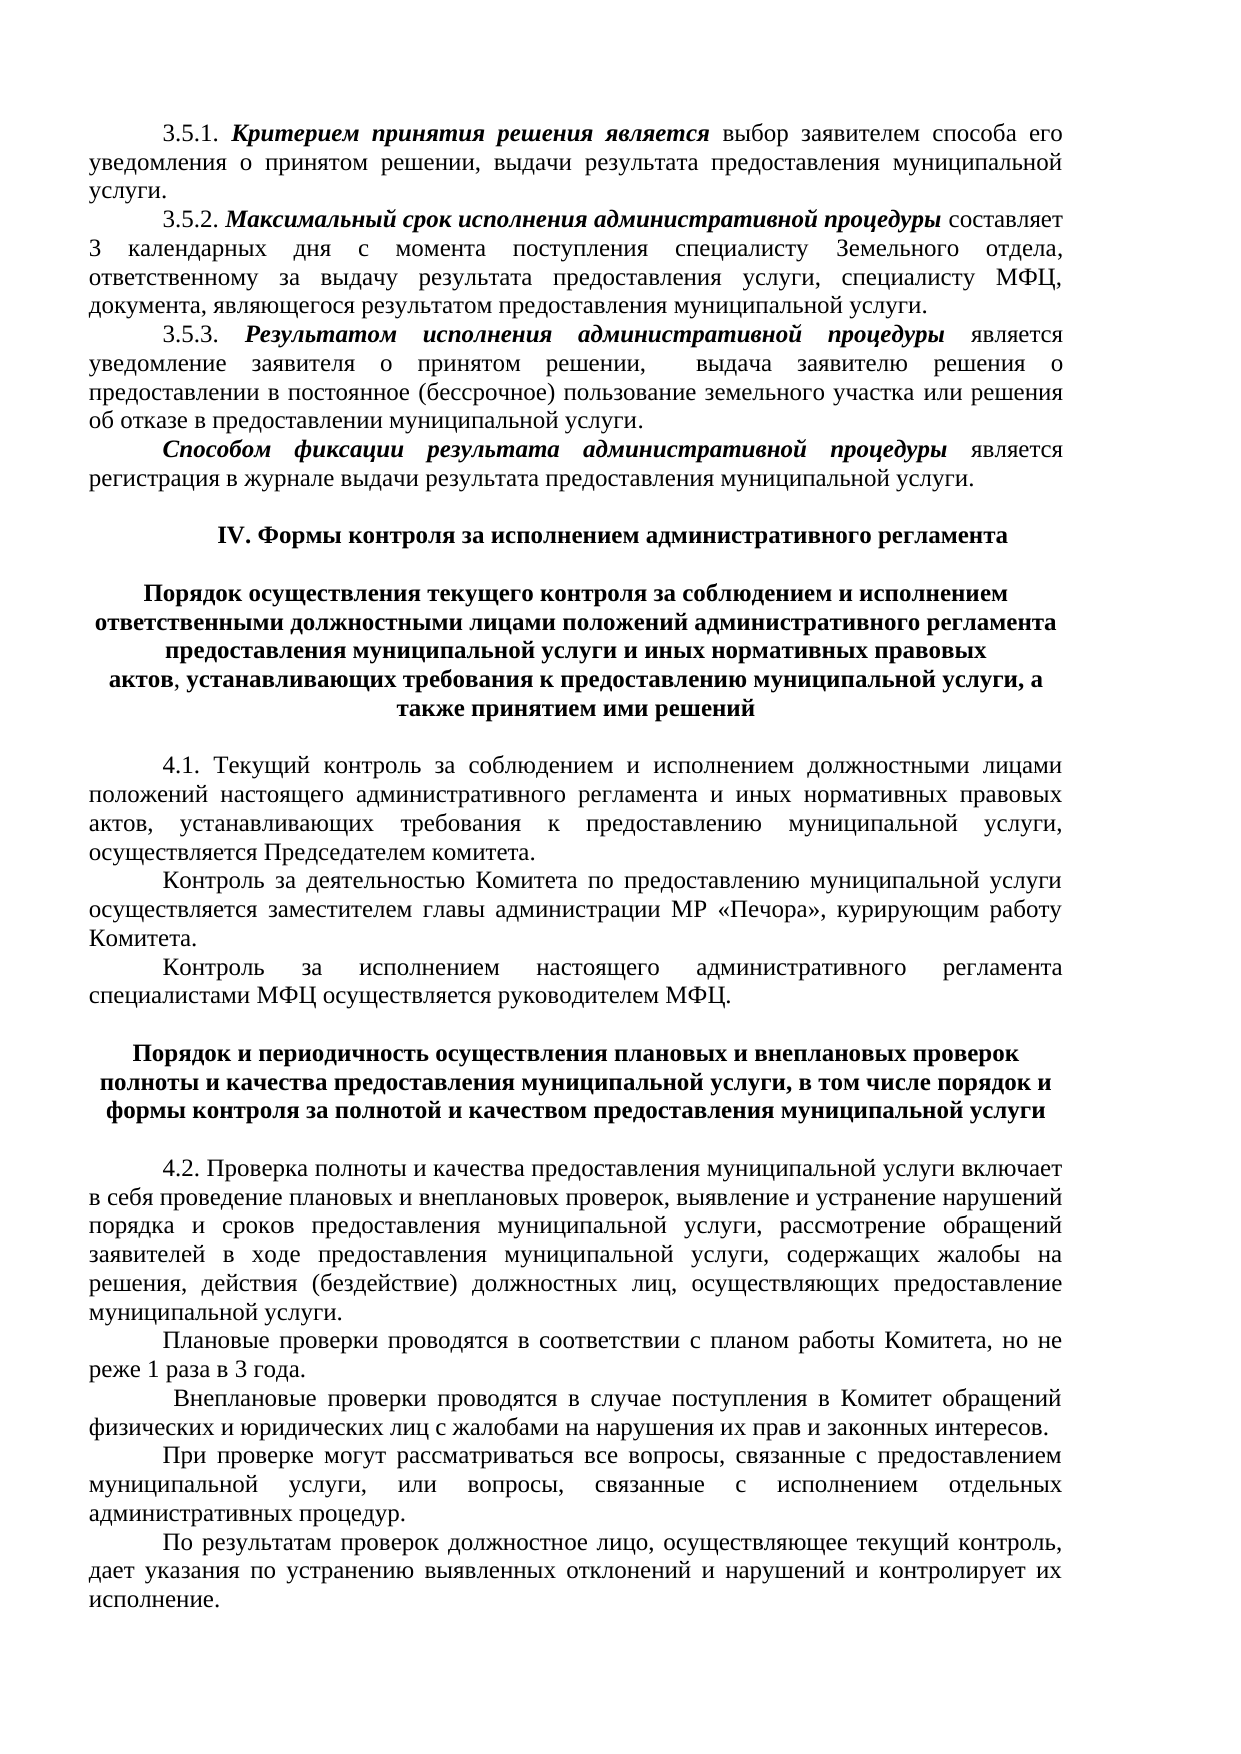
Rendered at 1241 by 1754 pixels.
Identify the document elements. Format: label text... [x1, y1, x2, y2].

text Внеплановые проверки проводятся в случае поступления в Комитет обращений физических и юридических лиц с жалобами на нарушения их прав и законных интересов. [89, 1383, 1063, 1441]
text 3.5.3. Результатом исполнения административной процедуры является уведомление заявителя о принятом решении, выдача заявителю решения о предоставлении в постоянное (бессрочное) пользование земельного участка или решения об отказе в предоставлении муниципальной услуги. [89, 319, 1063, 434]
text 3.5.2. Максимальный срок исполнения административной процедуры составляет 3 календарных дня с момента поступления специалисту Земельного отдела, ответственному за выдачу результата предоставления услуги, специалисту МФЦ, документа, являющегося результатом предоставления муниципальной услуги. [89, 204, 1063, 319]
text Контроль за деятельностью Комитета по предоставлению муниципальной услуги осуществляется заместителем главы администрации МР «Печора», курирующим работу Комитета. [89, 866, 1063, 952]
text Порядок осуществления текущего контроля за соблюдением и исполнением ответственными должностными лицами положений административного регламента предоставления муниципальной услуги и иных нормативных правовых актов, устанавливающих требования к предоставлению муниципальной услуги, а также принятием ими решений [89, 578, 1063, 722]
text Способом фиксации результата административной процедуры является регистрация в журнале выдачи результата предоставления муниципальной услуги. [89, 434, 1063, 492]
text 3.5.1. Критерием принятия решения является выбор заявителем способа его уведомления о принятом решении, выдачи результата предоставления муниципальной услуги. [89, 118, 1063, 204]
text При проверке могут рассматриваться все вопросы, связанные с предоставлением муниципальной услуги, или вопросы, связанные с исполнением отдельных административных процедур. [89, 1441, 1063, 1527]
text 4.1. Текущий контроль за соблюдением и исполнением должностными лицами положений настоящего административного регламента и иных нормативных правовых актов, устанавливающих требования к предоставлению муниципальной услуги, осуществляется Председателем комитета. [89, 751, 1063, 866]
text По результатам проверок должностное лицо, осуществляющее текущий контроль, дает указания по устранению выявленных отклонений и нарушений и контролирует их исполнение. [89, 1527, 1063, 1613]
text IV. Формы контроля за исполнением административного регламента [89, 521, 1063, 549]
text Плановые проверки проводятся в соответствии с планом работы Комитета, но не реже 1 раза в 3 года. [89, 1326, 1063, 1383]
text 4.2. Проверка полноты и качества предоставления муниципальной услуги включает в себя проведение плановых и внеплановых проверок, выявление и устранение нарушений порядка и сроков предоставления муниципальной услуги, рассмотрение обращений заявителей в ходе предоставления муниципальной услуги, содержащих жалобы на решения, действия (бездействие) должностных лиц, осуществляющих предоставление муниципальной услуги. [89, 1153, 1063, 1326]
text Порядок и периодичность осуществления плановых и внеплановых проверок полноты и качества предоставления муниципальной услуги, в том числе порядок и формы контроля за полнотой и качеством предоставления муниципальной услуги [89, 1038, 1063, 1124]
text Контроль за исполнением настоящего административного регламента специалистами МФЦ осуществляется руководителем МФЦ. [89, 952, 1063, 1009]
